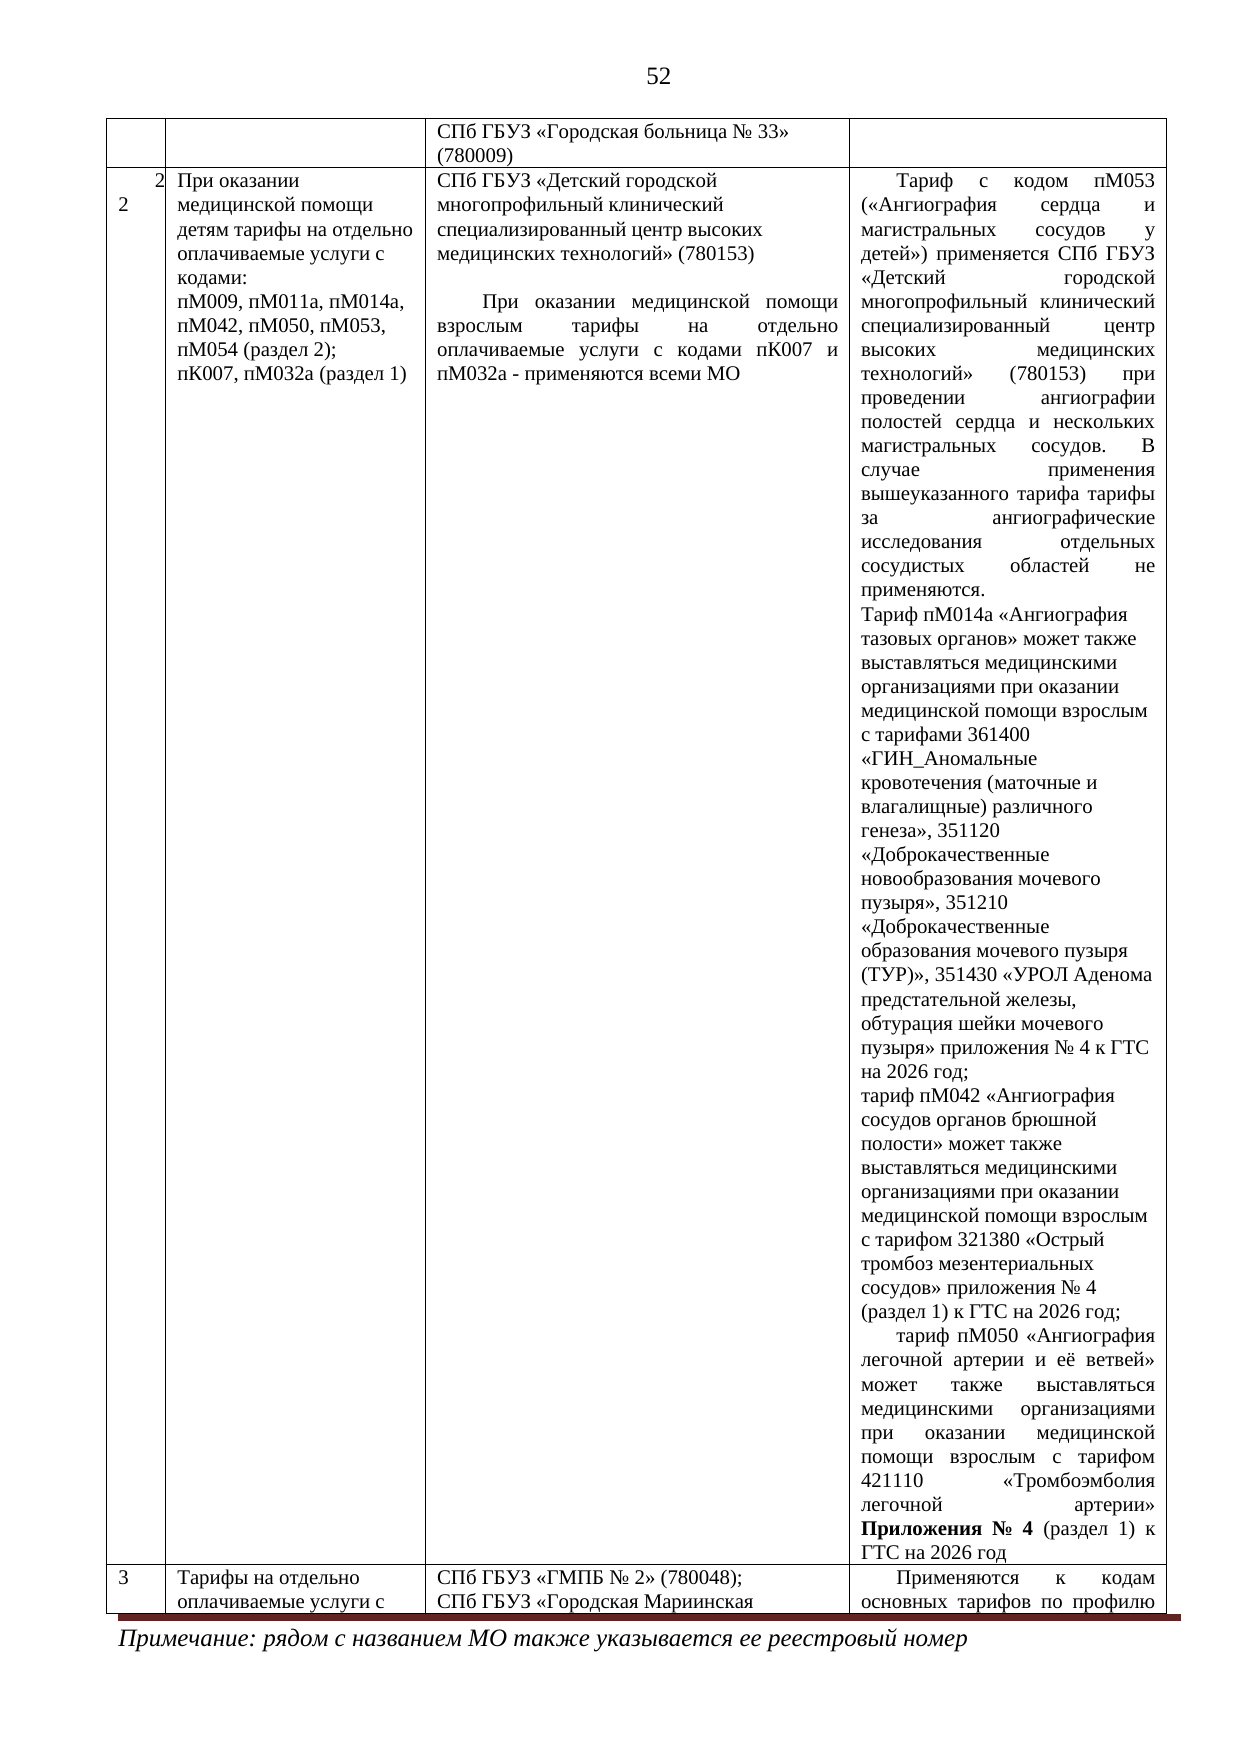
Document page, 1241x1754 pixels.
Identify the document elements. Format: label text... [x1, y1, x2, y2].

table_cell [166, 1565, 425, 1613]
table_cell 22 [107, 168, 165, 1564]
table_cell 3 [107, 1565, 165, 1613]
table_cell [426, 119, 849, 167]
table_cell 1 [107, 119, 165, 167]
table_cell Тариф с кодом пМ053 («Ангиография сердца и магистральных сосудов у детей») применяется СПб ГБУЗ «Детский городской многопрофильный клинический специализированный центр высоких медицинских технологий» (780153) при проведении ангиографии полостей сердца и нескольких магистральных сосудов. В случае применения вышеуказанного тарифа тарифы за ангиографические исследования отдельных сосудистых областей не применяются. Тариф пМ014а «Ангиография тазовых органов» может также выставляться медицинскими организациями при оказании медицинской помощи взрослым с тарифами 361400 «ГИН_Аномальные кровотечения (маточные и влагалищные) различного генеза», 351120 «Доброкачественные новообразования мочевого пузыря», 351210 «Доброкачественные образования мочевого пузыря (ТУР)», 351430 «УРОЛ Аденома предстательной железы, обтурация шейки мочевого пузыря» приложения № 4 к ГТС на 2026 год; тариф пМ042 «Ангиография сосудов органов брюшной полости» может также выставляться медицинскими организациями при оказании медицинской помощи взрослым с тарифом 321380 «Острый тромбоз мезентериальных сосудов» приложения № 4 (раздел 1) к ГТС на 2026 год; тариф пМ050 «Ангиография легочной артерии и её ветвей» может также выставляться медицинскими организациями при оказании медицинской помощи взрослым с тарифом 421110 «Тромбоэмболия легочной артерии» Приложения № 4 (раздел 1) к ГТС на 2026 год [850, 168, 1166, 1564]
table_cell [166, 119, 425, 167]
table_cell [850, 119, 1166, 167]
table_cell СПб ГБУЗ «Детский городской многопрофильный клинический специализированный центр высоких медицинских технологий» (780153) При оказании медицинской помощи взрослым тарифы на отдельно оплачиваемые услуги с кодами пК007 и пМ032а - применяются всеми МО [426, 168, 849, 1564]
table_cell При оказании медицинской помощи детям тарифы на отдельно оплачиваемые услуги с кодами: пМ009, пМ011а, пМ014а, пМ042, пМ050, пМ053, пМ054 (раздел 2); пК007, пМ032а (раздел 1) [166, 168, 425, 1564]
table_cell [426, 1565, 849, 1613]
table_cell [850, 1565, 1166, 1613]
